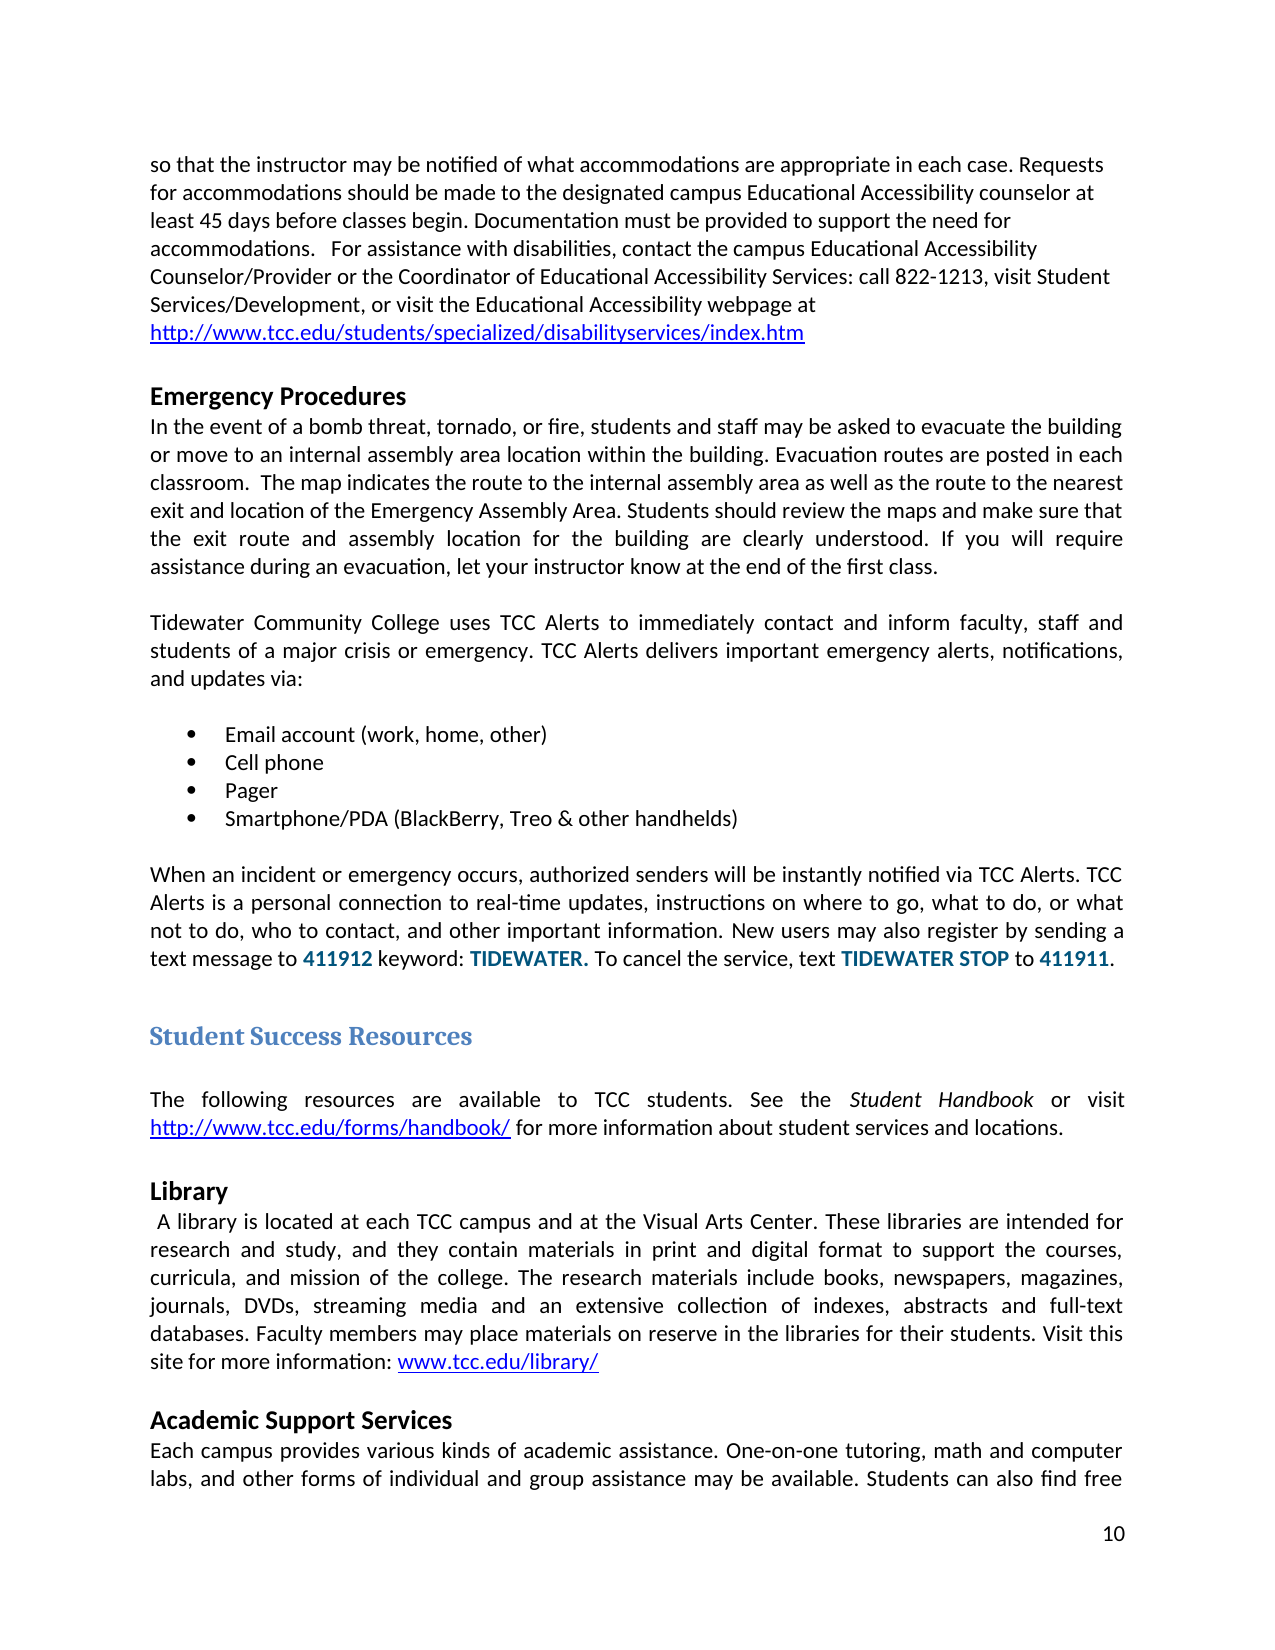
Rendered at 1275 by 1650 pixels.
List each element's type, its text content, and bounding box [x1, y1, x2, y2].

subtitle Academic Support Services [150, 1403, 1125, 1436]
list Email account (work, home, other) [187, 720, 1125, 748]
text When an incident or emergency occurs, authorized senders will be instantly notified via TCC Alerts. TCC Alerts is a personal connection to real-time updates, instructions on where to go, what to do, or what not to do, who to contact, and other important information. New users may also register by sending a text message to 411912 keyword: TIDEWATER. To cancel the service, text TIDEWATER STOP to 411911. [150, 861, 1125, 973]
text Tidewater Community College uses TCC Alerts to immediately contact and inform faculty, staff and students of a major crisis or emergency. TCC Alerts delivers important emergency alerts, notifications, and updates via: [150, 608, 1125, 692]
subtitle Library [150, 1174, 1125, 1207]
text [150, 1436, 1125, 1492]
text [150, 150, 1125, 346]
text In the event of a bomb threat, tornado, or fire, students and staff may be asked to evacuate the building or move to an internal assembly area location within the building. Evacuation routes are posted in each classroom. The map indicates the route to the internal assembly area as well as the route to the nearest exit and location of the Emergency Assembly Area. Students should review the maps and make sure that the exit route and assembly location for the building are clearly understood. If you will require assistance during an evacuation, let your instructor know at the end of the first class. [150, 412, 1125, 580]
list The following resources are available to TCC students. See the Student Handbook or visit http://www.tcc.edu/forms/handbook/ for more information about student services and locations. [150, 1085, 1125, 1141]
subtitle Emergency Procedures [150, 379, 1125, 412]
subtitle Student Success Resources [150, 1021, 1125, 1053]
list Pager [187, 776, 1125, 804]
list Smartphone/PDA (BlackBerry, Treo & other handhelds) [187, 804, 1125, 832]
text A library is located at each TCC campus and at the Visual Arts Center. These libraries are intended for research and study, and they contain materials in print and digital format to support the courses, curricula, and mission of the college. The research materials include books, newspapers, magazines, journals, DVDs, streaming media and an extensive collection of indexes, abstracts and full-text databases. Faculty members may place materials on reserve in the libraries for their students. Visit this site for more information: www.tcc.edu/library/ [150, 1207, 1125, 1375]
list Cell phone [187, 748, 1125, 776]
